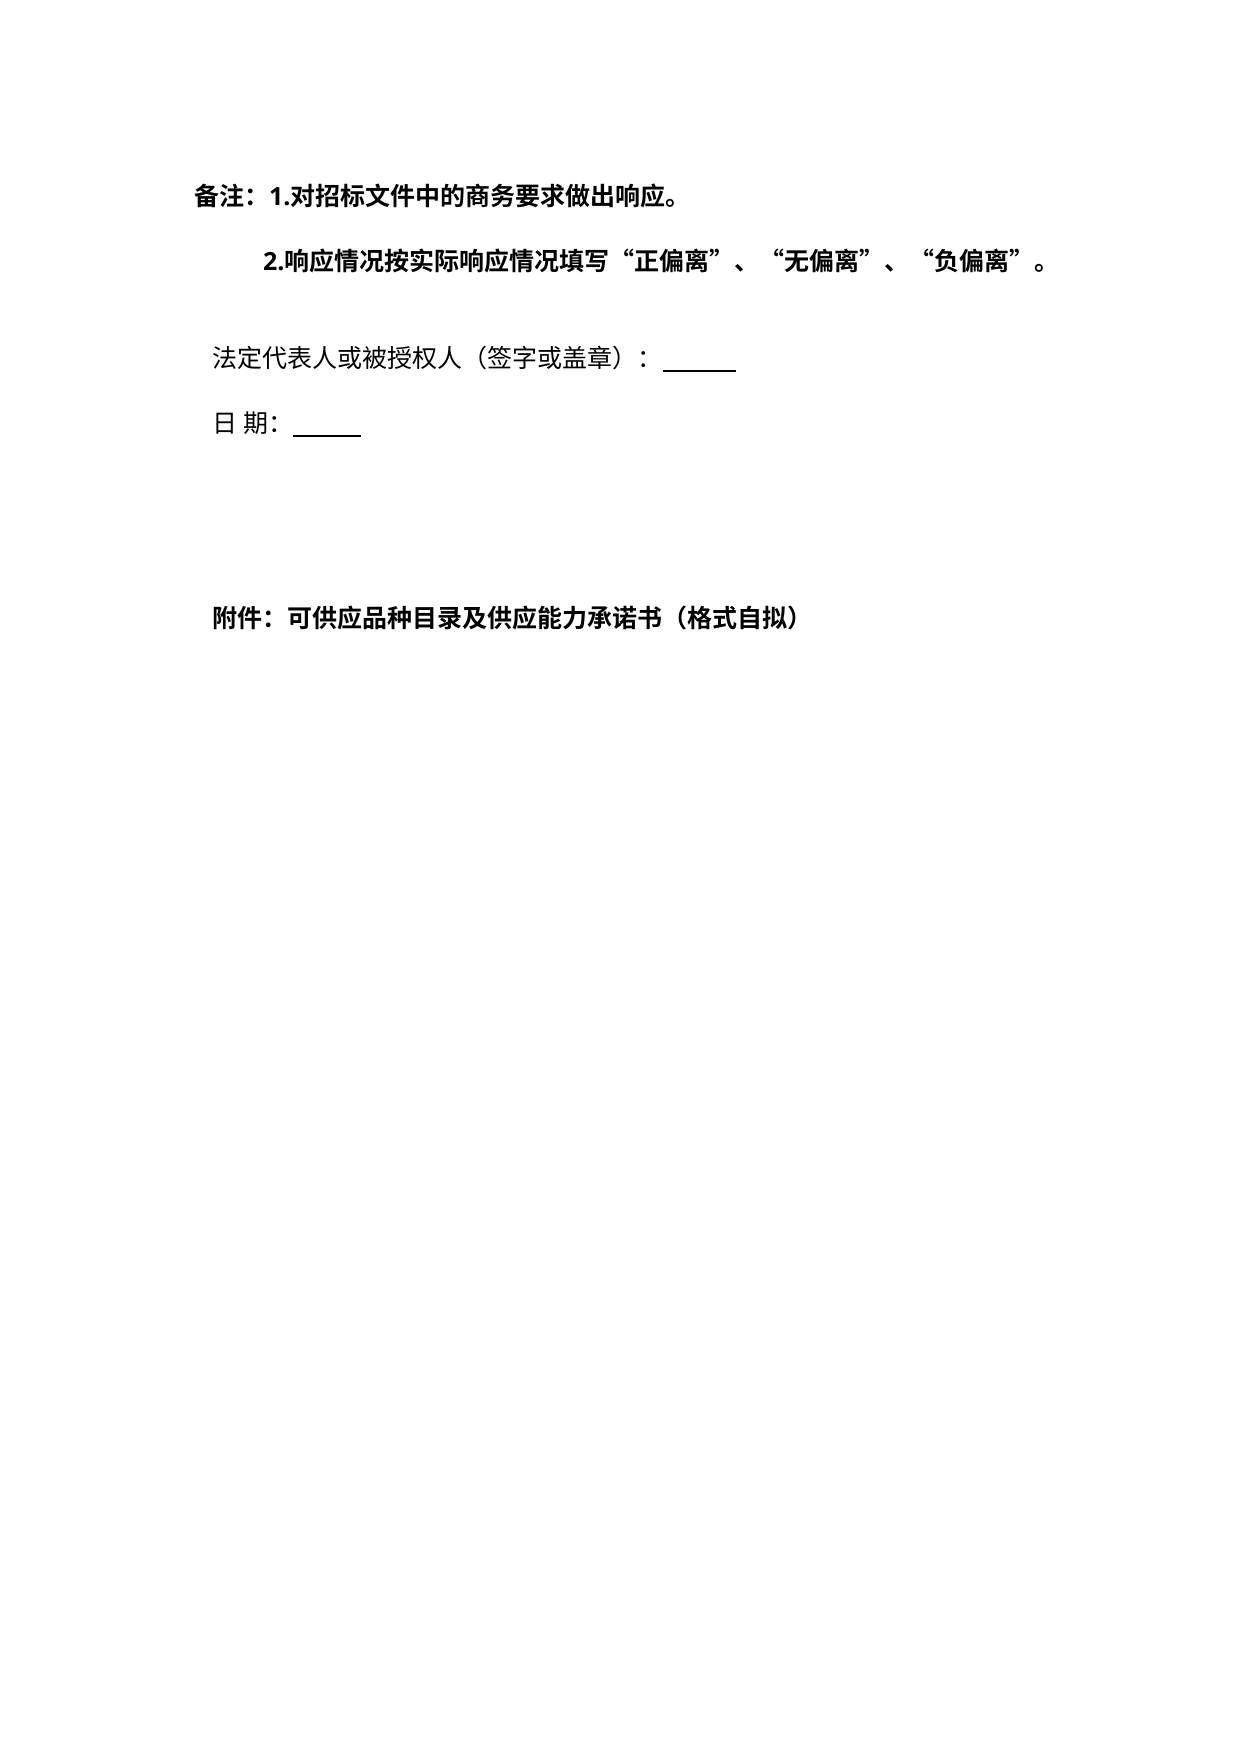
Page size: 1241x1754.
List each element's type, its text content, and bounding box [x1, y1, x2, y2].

text 2.响应情况按实际响应情况填写“正偏离”、“无偏离”、“负偏离”。 [187, 227, 1053, 292]
text 日 期： [212, 389, 1053, 454]
text 附件：可供应品种目录及供应能力承诺书（格式自拟） [212, 584, 1053, 649]
text 备注：1.对招标文件中的商务要求做出响应。 [187, 162, 1053, 227]
text 法定代表人或被授权人（签字或盖章）： [212, 324, 1053, 389]
